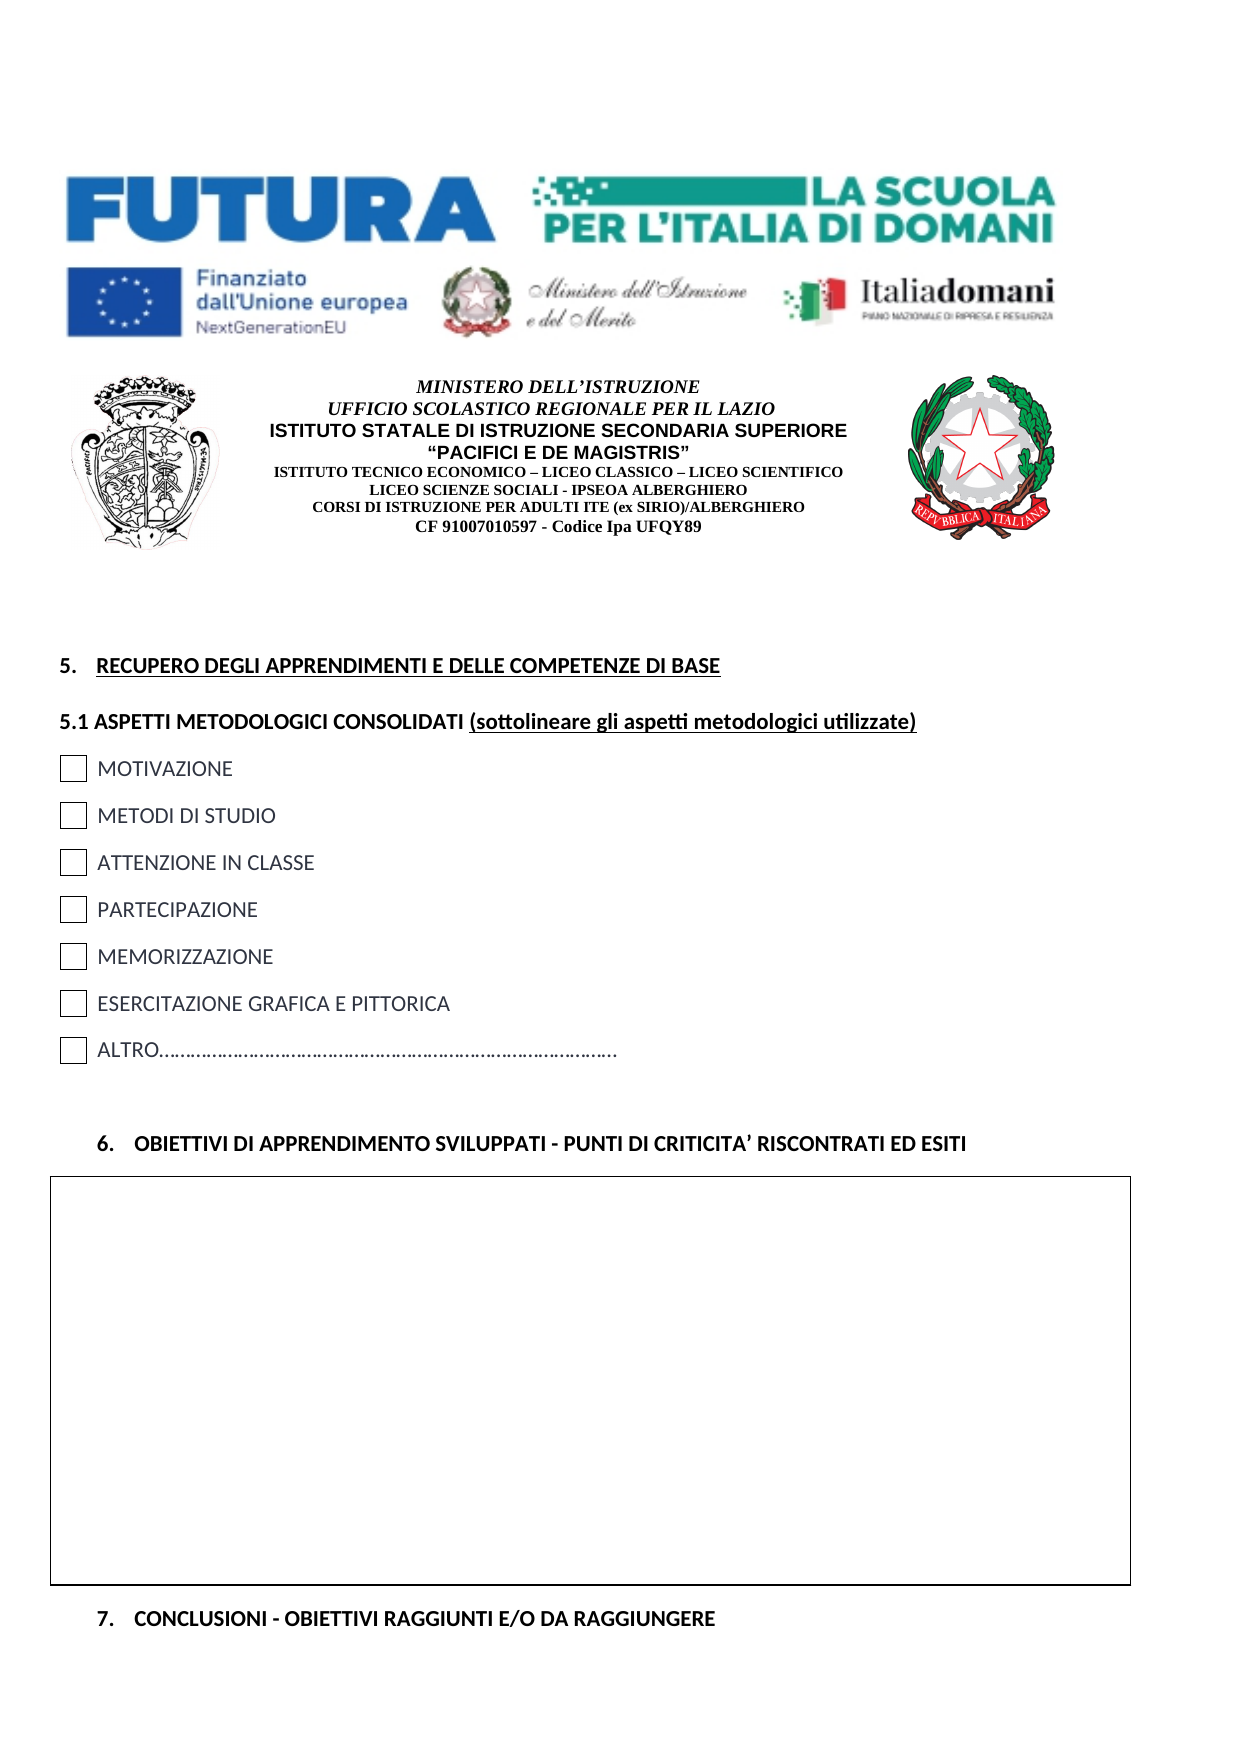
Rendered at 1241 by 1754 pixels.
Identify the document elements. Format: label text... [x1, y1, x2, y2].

text ATTENZIONE IN CLASSE [59, 848, 1122, 876]
text MEMORIZZAZIONE [59, 942, 1122, 970]
picture [59, 169, 1063, 348]
text ALTRO…………………………………………………………………………… [59, 1036, 1122, 1064]
list CONCLUSIONI - OBIETTIVI RAGGIUNTI E/O DA RAGGIUNGERE [97, 1604, 1122, 1632]
text MOTIVAZIONE [59, 754, 1122, 782]
text ESERCITAZIONE GRAFICA E PITTORICA [59, 989, 1122, 1017]
list ASPETTI METODOLOGICI CONSOLIDATI (sottolineare gli aspetti metodologici utilizzate) [59, 707, 1122, 736]
list OBIETTIVI DI APPRENDIMENTO SVILUPPATI - PUNTI DI CRITICITA’ RISCONTRATI ED ESITI [97, 1129, 1122, 1157]
text METODI DI STUDIO [59, 801, 1122, 829]
list RECUPERO DEGLI APPRENDIMENTI E DELLE COMPETENZE DI BASE [59, 651, 1122, 679]
text PARTECIPAZIONE [59, 895, 1122, 923]
